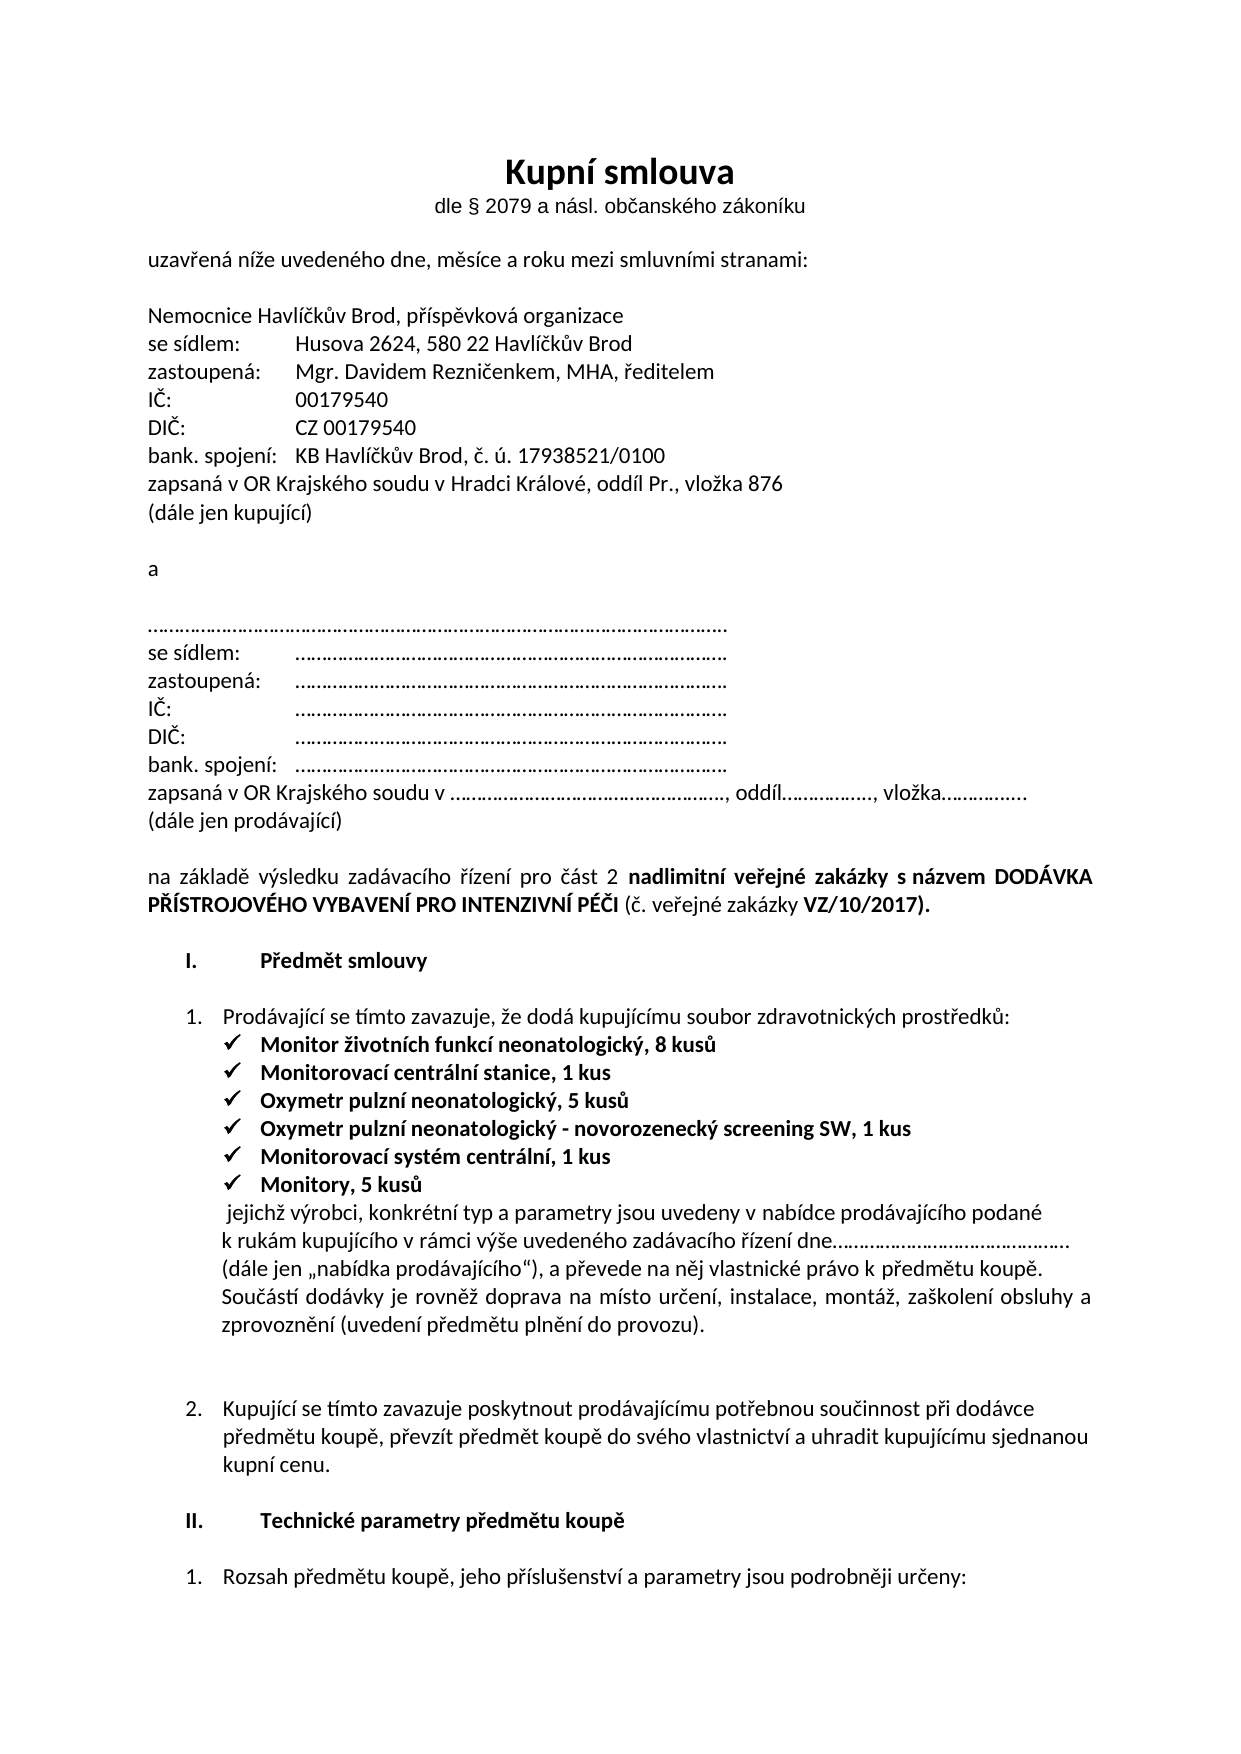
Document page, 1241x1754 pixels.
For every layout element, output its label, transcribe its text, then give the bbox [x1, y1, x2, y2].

list Předmět smlouvy [185, 946, 1093, 974]
text jejichž výrobci, konkrétní typ a parametry jsou uvedeny v nabídce prodávajícího podané k rukám kupujícího v rámci výše uvedeného zadávacího řízení dne……………………………………… (dále jen „nabídka prodávajícího“), a převede na něj vlastnické právo k předmětu koupě. [221, 1198, 1093, 1282]
text zastoupená: Mgr. Davidem Rezničenkem, MHA, ředitelem [148, 357, 1093, 386]
text Kupní smlouva [148, 148, 1093, 193]
list Prodávající se tímto zavazuje, že dodá kupujícímu soubor zdravotnických prostředků: [185, 1002, 1093, 1030]
text na základě výsledku zadávacího řízení pro část 2 nadlimitní veřejné zakázky s názvem DODÁVKA PŘÍSTROJOVÉHO VYBAVENÍ PRO INTENZIVNÍ PÉČI (č. veřejné zakázky VZ/10/2017). [148, 862, 1093, 918]
text zapsaná v OR Krajského soudu v ……………………………………………., oddíl…………….., vložka………….... [148, 778, 1093, 806]
text (dále jen kupující) [148, 498, 1093, 526]
list Monitory, 5 kusů [223, 1170, 1093, 1198]
text Nemocnice Havlíčkův Brod, příspěvková organizace [148, 301, 1093, 329]
text DIČ: ………………………………………………………………………. [148, 722, 1093, 750]
list Oxymetr pulzní neonatologický - novorozenecký screening SW, 1 kus [223, 1114, 1093, 1142]
text Součástí dodávky je rovněž doprava na místo určení, instalace, montáž, zaškolení obsluhy a zprovoznění (uvedení předmětu plnění do provozu). [221, 1282, 1093, 1338]
text IČ: 00179540 [148, 386, 1093, 413]
title dle § 2079 a násl. občanského zákoníku [148, 193, 1093, 217]
text ……………………………………………………………………………………………….. [148, 610, 1093, 638]
text IČ: ………………………………………………………………………. [148, 694, 1093, 722]
text bank. spojení: KB Havlíčkův Brod, č. ú. 17938521/0100 [148, 442, 1093, 469]
list Rozsah předmětu koupě, jeho příslušenství a parametry jsou podrobněji určeny: [185, 1562, 1093, 1590]
text a [148, 554, 1093, 582]
text DIČ: CZ 00179540 [148, 413, 1093, 442]
list Monitorovací systém centrální, 1 kus [223, 1142, 1093, 1170]
list Kupující se tímto zavazuje poskytnout prodávajícímu potřebnou součinnost při dodávce předmětu koupě, převzít předmět koupě do svého vlastnictví a uhradit kupujícímu sjednanou kupní cenu. [185, 1394, 1093, 1478]
text (dále jen prodávající) [148, 806, 1093, 834]
list Technické parametry předmětu koupě [185, 1506, 1093, 1534]
text se sídlem: ………………………………………………………………………. [148, 638, 1093, 666]
text uzavřená níže uvedeného dne, měsíce a roku mezi smluvními stranami: [148, 245, 1093, 273]
list Monitorovací centrální stanice, 1 kus [223, 1058, 1093, 1086]
text bank. spojení: ………………………………………………………………………. [148, 750, 1093, 778]
text zapsaná v OR Krajského soudu v Hradci Králové, oddíl Pr., vložka 876 [148, 469, 1093, 498]
list Oxymetr pulzní neonatologický, 5 kusů [223, 1086, 1093, 1114]
text zastoupená: ………………………………………………………………………. [148, 666, 1093, 694]
text se sídlem: Husova 2624, 580 22 Havlíčkův Brod [148, 329, 1093, 357]
list Monitor životních funkcí neonatologický, 8 kusů [223, 1030, 1093, 1058]
